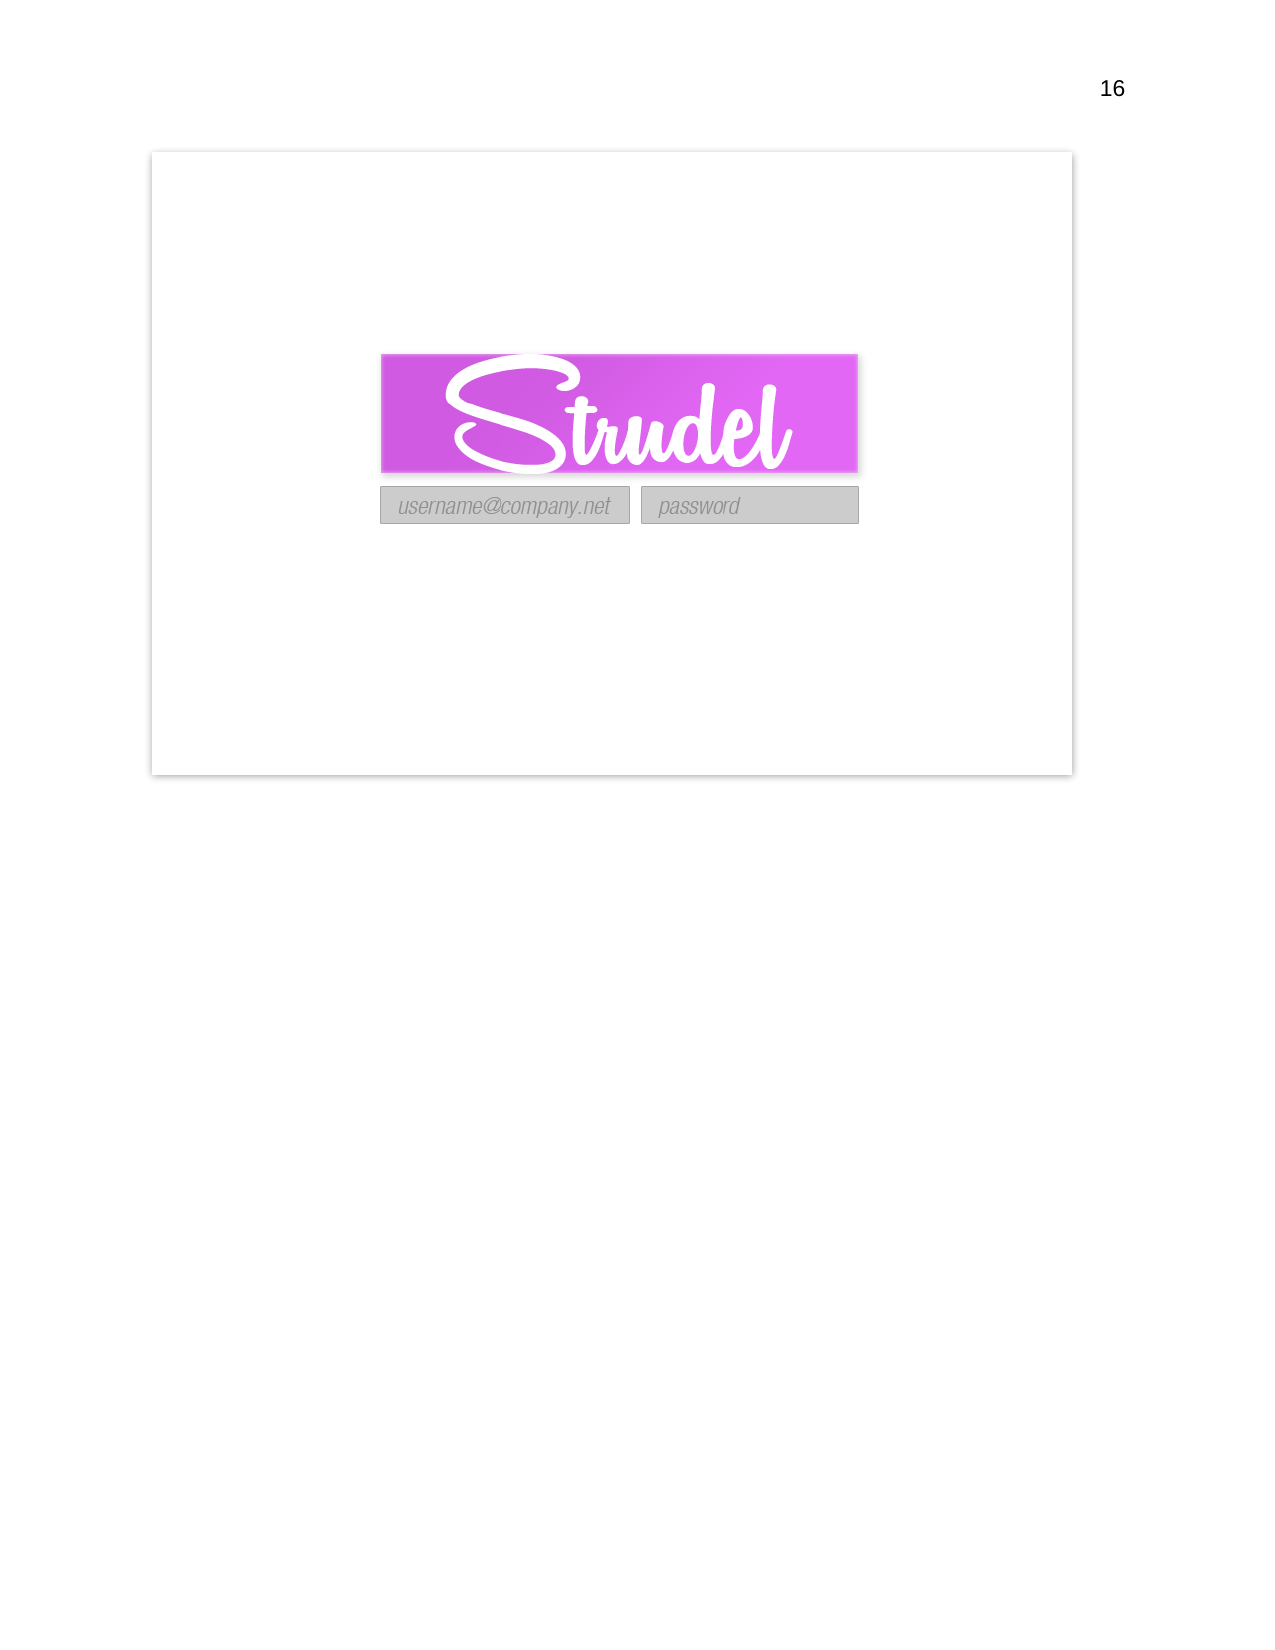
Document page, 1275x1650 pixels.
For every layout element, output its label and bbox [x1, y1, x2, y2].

picture [167, 167, 1057, 760]
